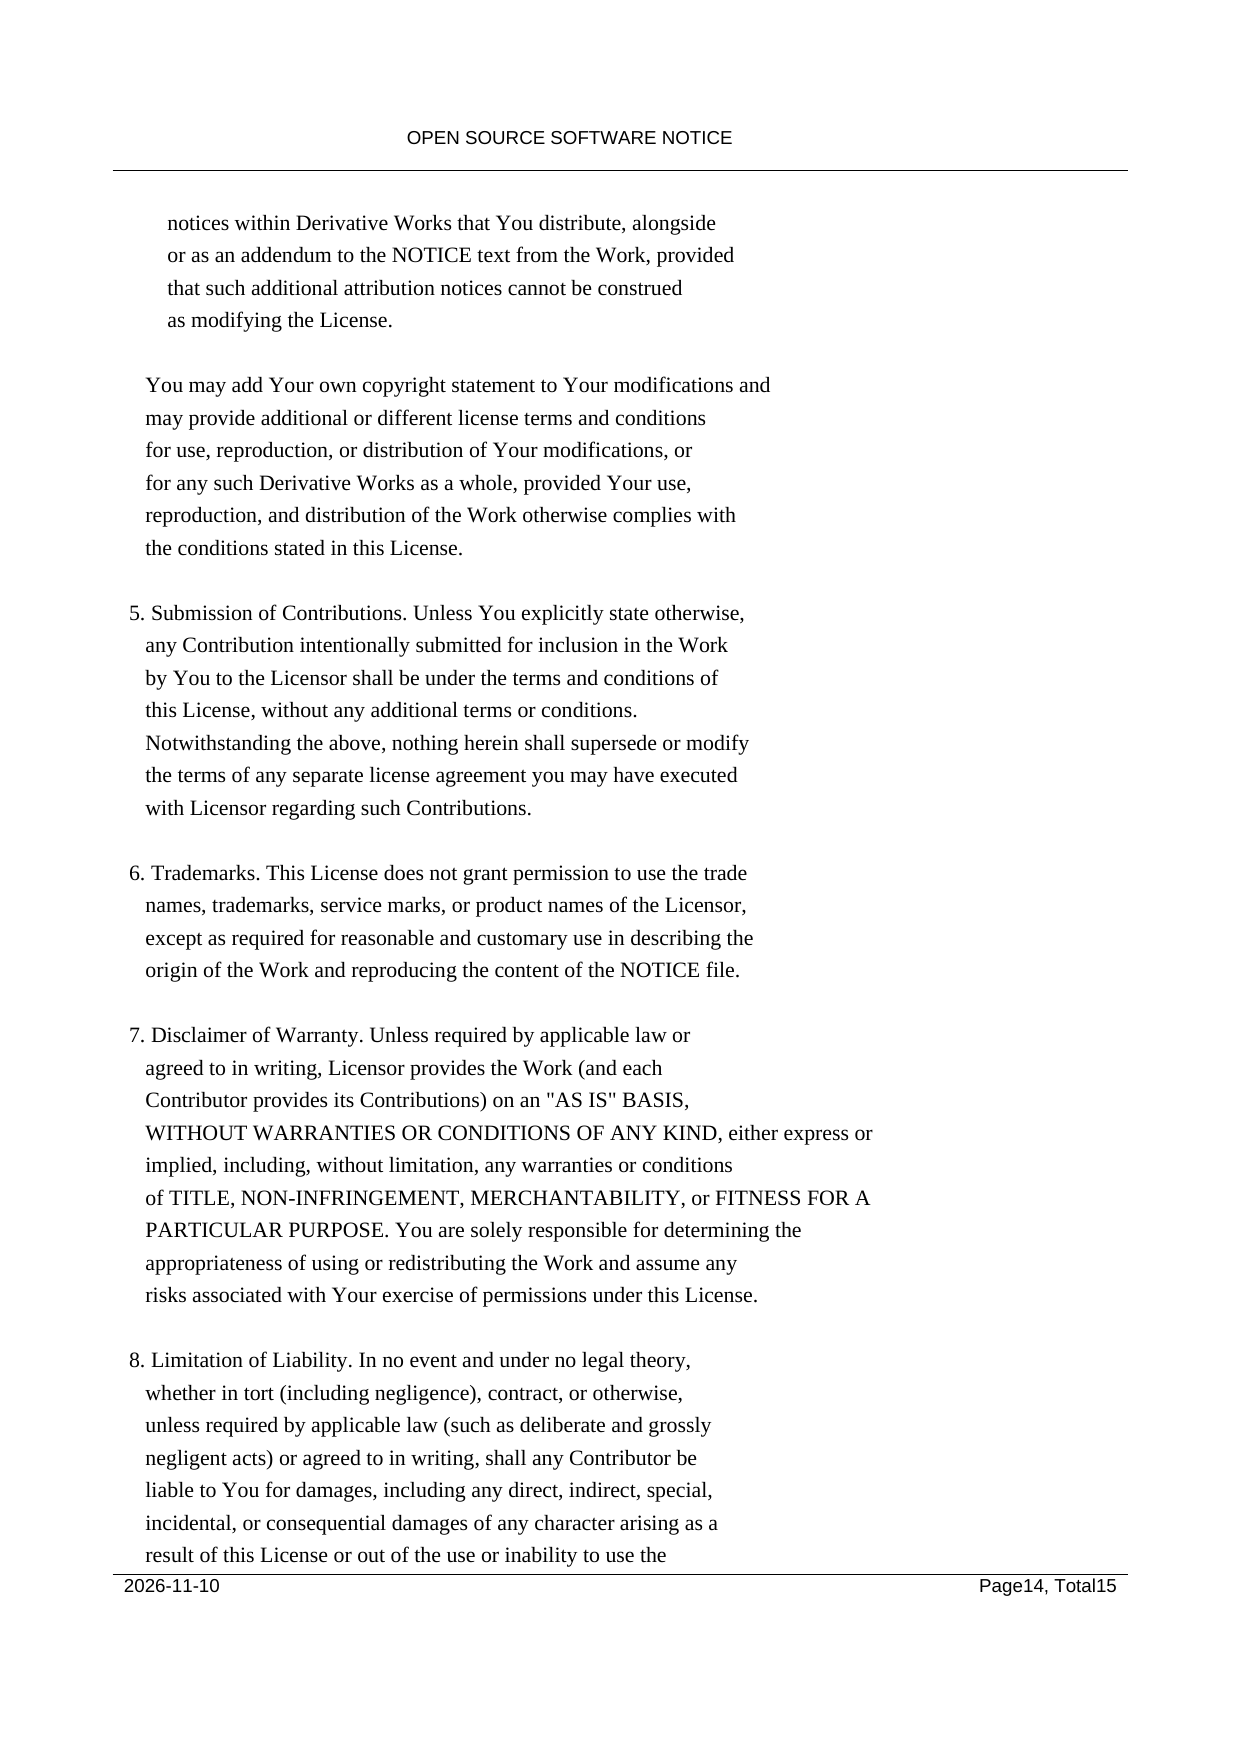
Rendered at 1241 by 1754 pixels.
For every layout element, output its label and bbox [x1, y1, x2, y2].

text [112, 206, 1128, 1571]
